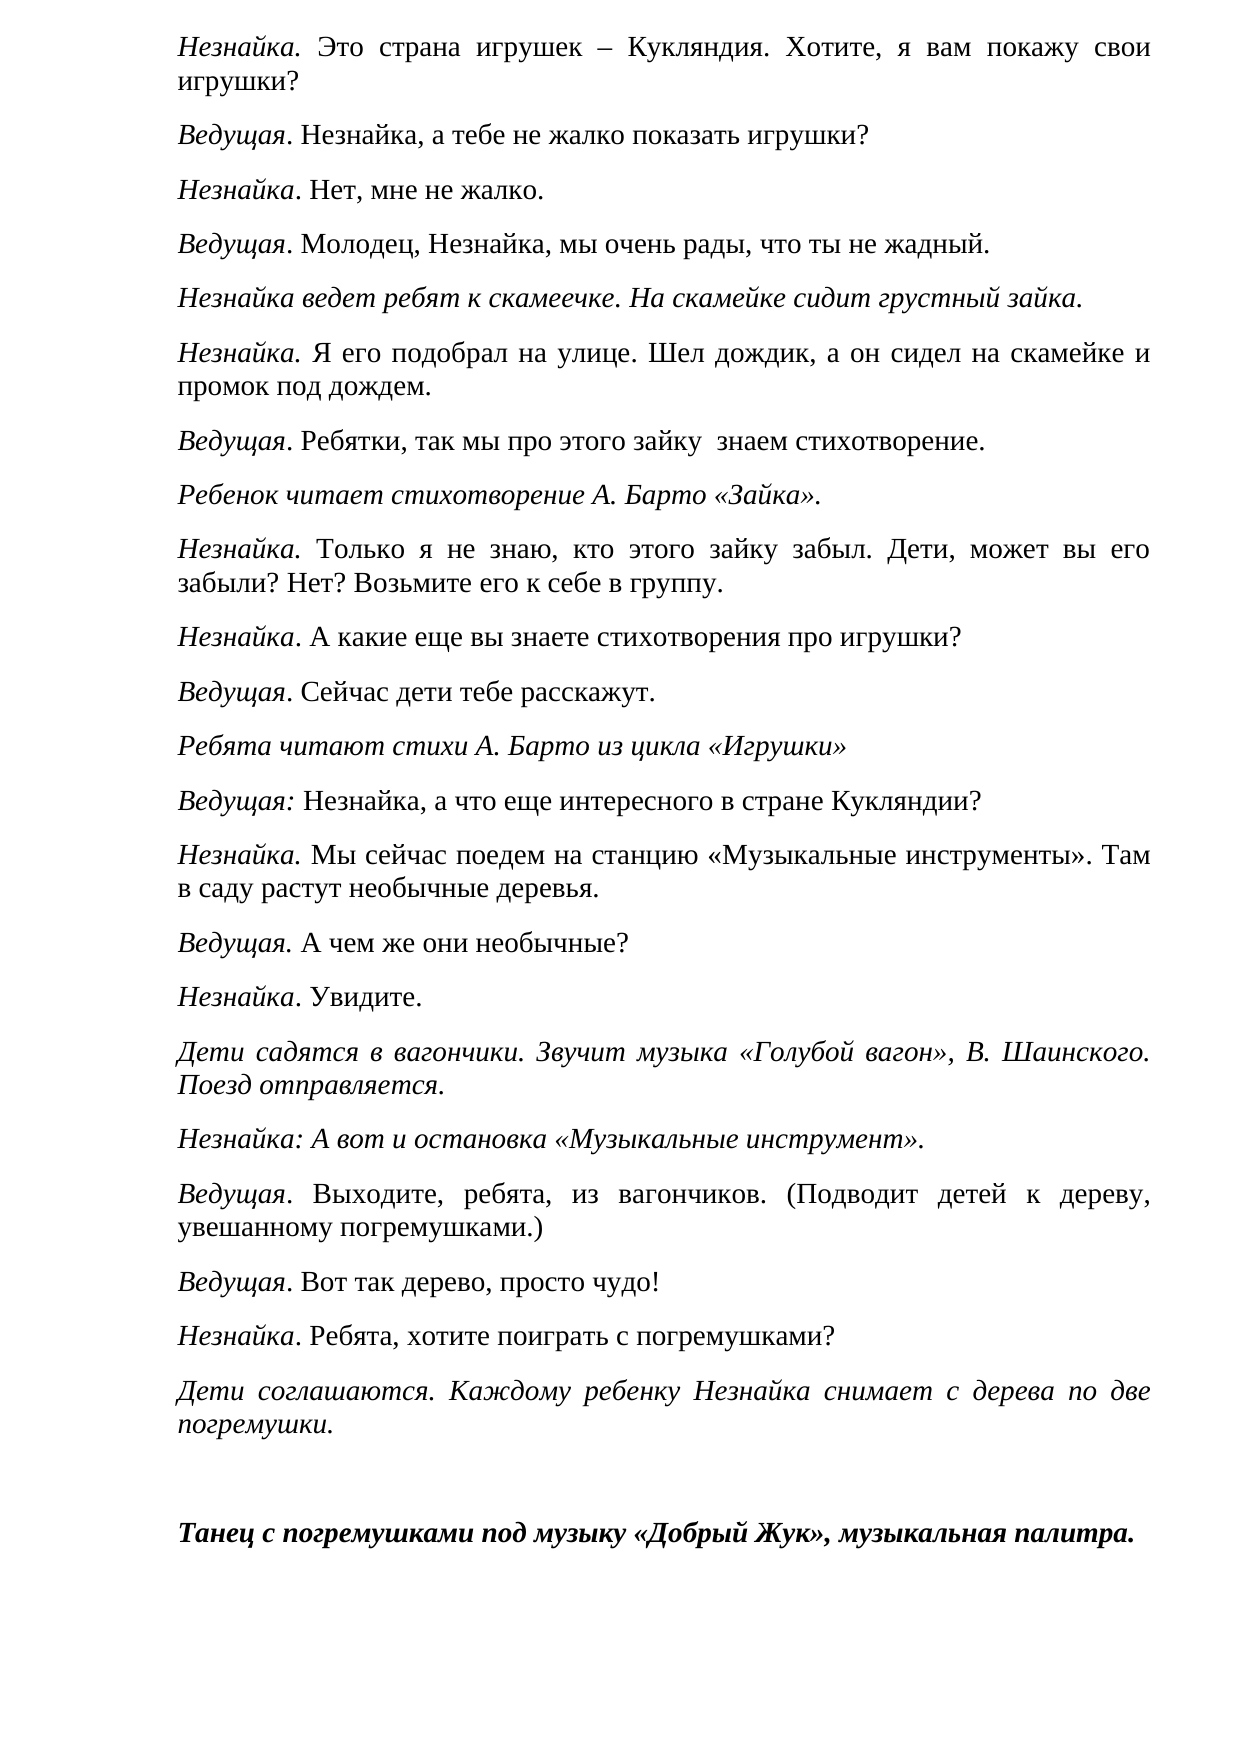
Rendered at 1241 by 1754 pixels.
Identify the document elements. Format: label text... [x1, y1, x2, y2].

text Ведущая. Незнайка, а тебе не жалко показать игрушки? [177, 117, 1152, 151]
text Танец с погремушками под музыку «Добрый Жук», музыкальная палитра. [177, 1515, 1152, 1548]
text Незнайка. Мы сейчас поедем на станцию «Музыкальные инструменты». Там в саду растут необычные деревья. [177, 837, 1152, 904]
text Незнайка. Увидите. [177, 979, 1152, 1013]
text Ведущая. Ребятки, так мы про этого зайку знаем стихотворение. [177, 423, 1152, 456]
text Дети садятся в вагончики. Звучит музыка «Голубой вагон», В. Шаинского. Поезд отправляется. [177, 1034, 1152, 1101]
text Ведущая. Молодец, Незнайка, мы очень рады, что ты не жадный. [177, 226, 1152, 260]
text Ведущая: Незнайка, а что еще интересного в стране Кукляндии? [177, 783, 1152, 816]
text Ребенок читает стихотворение А. Барто «Зайка». [177, 477, 1152, 511]
text Незнайка. Это страна игрушек – Кукляндия. Хотите, я вам покажу свои игрушки? [177, 29, 1152, 97]
text Ведущая. Сейчас дети тебе расскажут. [177, 674, 1152, 707]
text Незнайка. Только я не знаю, кто этого зайку забыл. Дети, может вы его забыли? Нет? Возьмите его к себе в группу. [177, 532, 1152, 599]
text Незнайка. А какие еще вы знаете стихотворения про игрушки? [177, 619, 1152, 653]
text Ведущая. А чем же они необычные? [177, 925, 1152, 958]
text Незнайка. Нет, мне не жалко. [177, 172, 1152, 205]
text Незнайка ведет ребят к скамеечке. На скамейке сидит грустный зайка. [177, 281, 1152, 314]
text Дети соглашаются. Каждому ребенку Незнайка снимает с дерева по две погремушки. [177, 1373, 1152, 1440]
text Незнайка: А вот и остановка «Музыкальные инструмент». [177, 1122, 1152, 1155]
text Ведущая. Выходите, ребята, из вагончиков. (Подводит детей к дереву, увешанному погремушками.) [177, 1176, 1152, 1243]
text Незнайка. Ребята, хотите поиграть с погремушками? [177, 1318, 1152, 1352]
text Ребята читают стихи А. Барто из цикла «Игрушки» [177, 728, 1152, 762]
text Ведущая. Вот так дерево, просто чудо! [177, 1264, 1152, 1297]
text Незнайка. Я его подобрал на улице. Шел дождик, а он сидел на скамейке и промок под дождем. [177, 335, 1152, 402]
